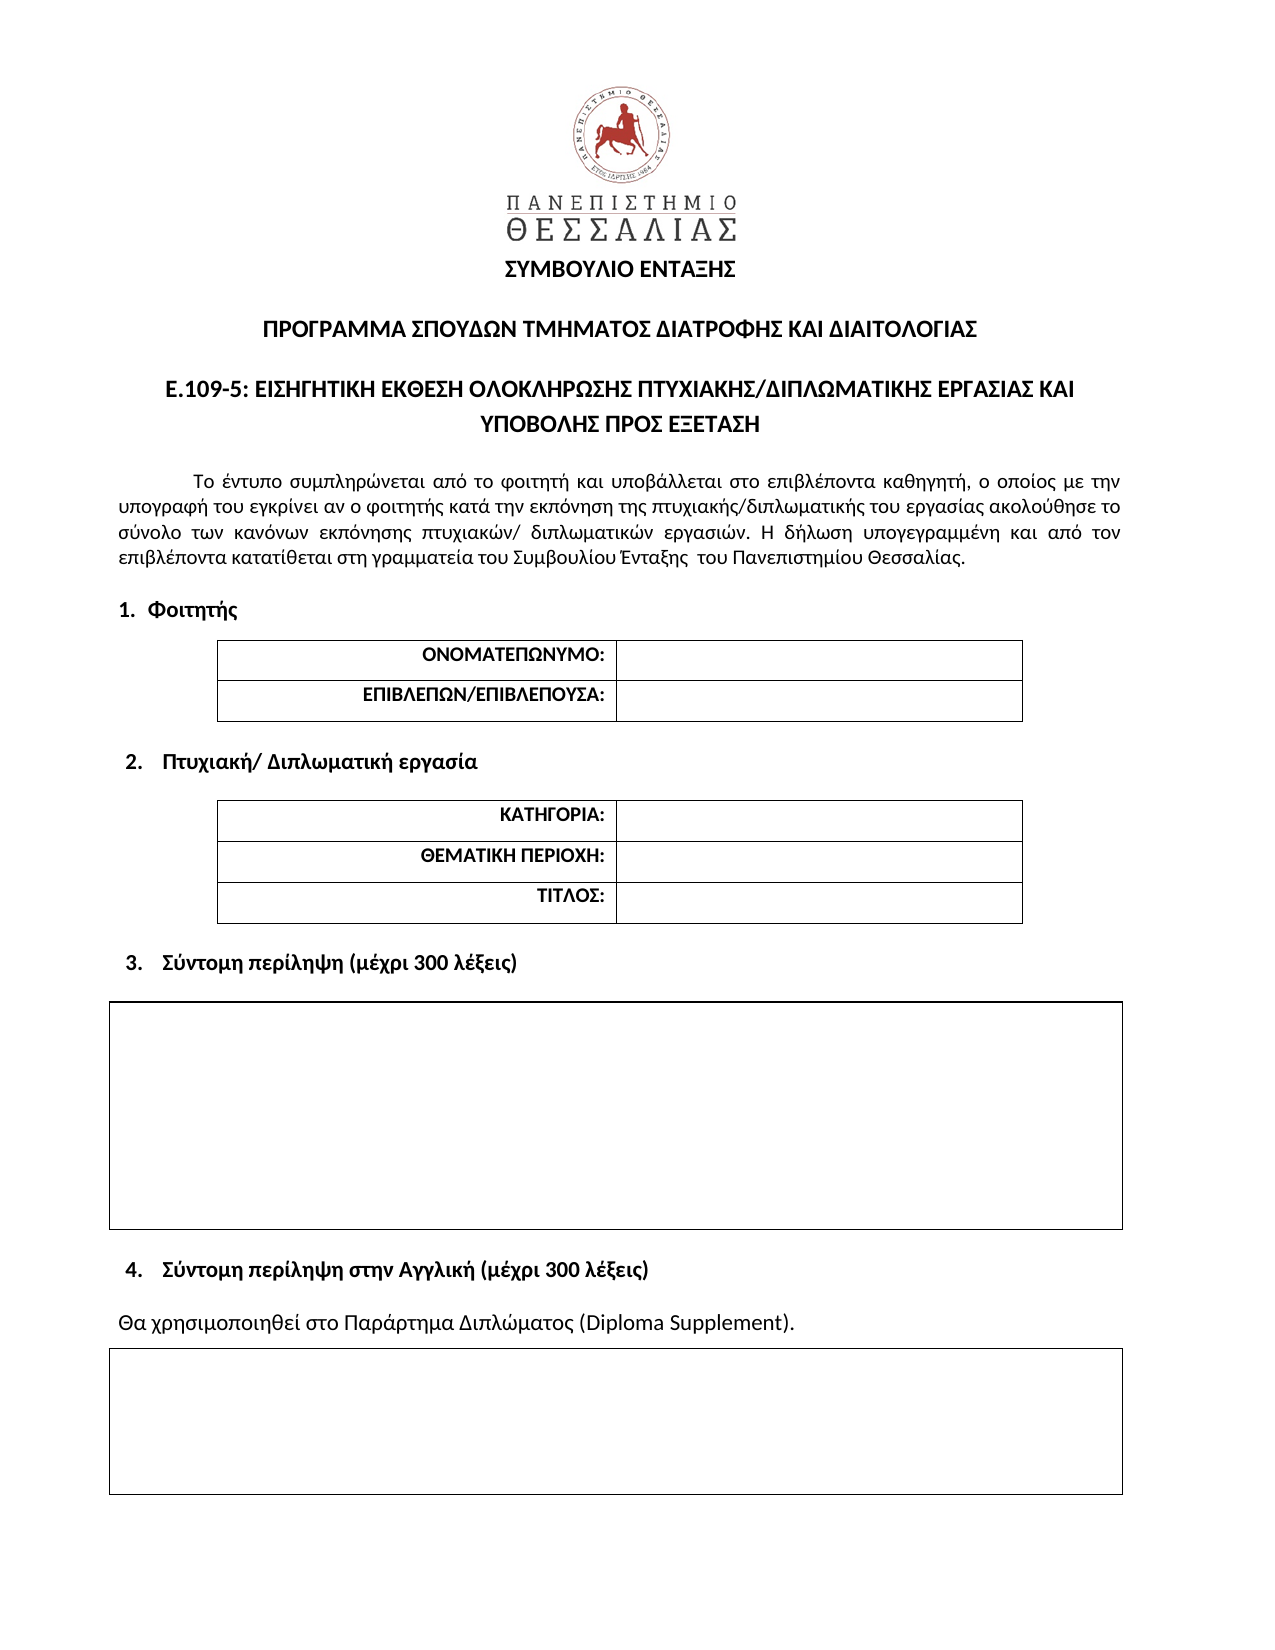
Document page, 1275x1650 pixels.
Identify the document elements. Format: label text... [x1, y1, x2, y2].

text Το έντυπο συμπληρώνεται από το φοιτητή και υποβάλλεται στο επιβλέποντα καθηγητή, ο οποίος με την υπογραφή του εγκρίνει αν ο φοιτητής κατά την εκπόνηση της πτυχιακής/διπλωματικής του εργασίας ακολούθησε το σύνολο των κανόνων εκπόνησης πτυχιακών/ διπλωματικών εργασιών. Η δήλωση υπογεγραμμένη και από τον επιβλέποντα κατατίθεται στη γραμματεία του Συμβουλίου Ένταξης του Πανεπιστημίου Θεσσαλίας. [118, 468, 1122, 570]
list Πτυχιακή/ Διπλωματική εργασία [125, 747, 1122, 775]
table_header ΚΑΤΗΓΟΡΙΑ: [218, 801, 616, 841]
table_cell [617, 681, 1022, 721]
table_cell ΤΙΤΛΟΣ: [218, 883, 616, 922]
list Σύντομη περίληψη (μέχρι 300 λέξεις) [125, 948, 1122, 976]
text ΣΥΜΒΟΥΛΙΟ ΕΝΤΑΞΗΣ [118, 253, 1122, 284]
table_cell [617, 842, 1022, 882]
text Θα χρησιμοποιηθεί στο Παράρτημα Διπλώματος (Diploma Supplement). [118, 1308, 1122, 1336]
picture [493, 75, 748, 254]
table_cell [617, 883, 1022, 922]
text E.109-5: ΕΙΣΗΓΗΤΙΚΗ ΕΚΘΕΣΗ ΟΛOΚΛΗΡΩΣΗΣ ΠΤΥΧΙΑΚΗΣ/ΔΙΠΛΩΜΑΤΙΚΗΣ ΕΡΓΑΣΙΑΣ ΚΑΙ ΥΠΟΒΟΛΗΣ ΠΡΟΣ ΕΞΕΤΑΣΗ [118, 373, 1122, 439]
table_cell ΘΕΜΑΤΙΚΗ ΠΕΡΙΟΧΗ: [218, 842, 616, 882]
table_header [617, 641, 1022, 680]
text ΠΡΟΓΡΑΜΜΑ ΣΠΟΥΔΩΝ ΤΜΗΜΑΤΟΣ ΔΙΑΤΡΟΦΗΣ ΚΑΙ ΔΙΑΙΤΟΛΟΓΙΑΣ [118, 313, 1122, 344]
table_header ΟΝΟΜΑΤΕΠΩΝΥΜΟ: [218, 641, 616, 680]
table_header [617, 801, 1022, 841]
table_cell ΕΠΙΒΛΕΠΩΝ/ΕΠΙΒΛΕΠΟΥΣΑ: [218, 681, 616, 721]
list Φοιτητής [118, 595, 1122, 623]
list Σύντομη περίληψη στην Αγγλική (μέχρι 300 λέξεις) [125, 1255, 1122, 1283]
